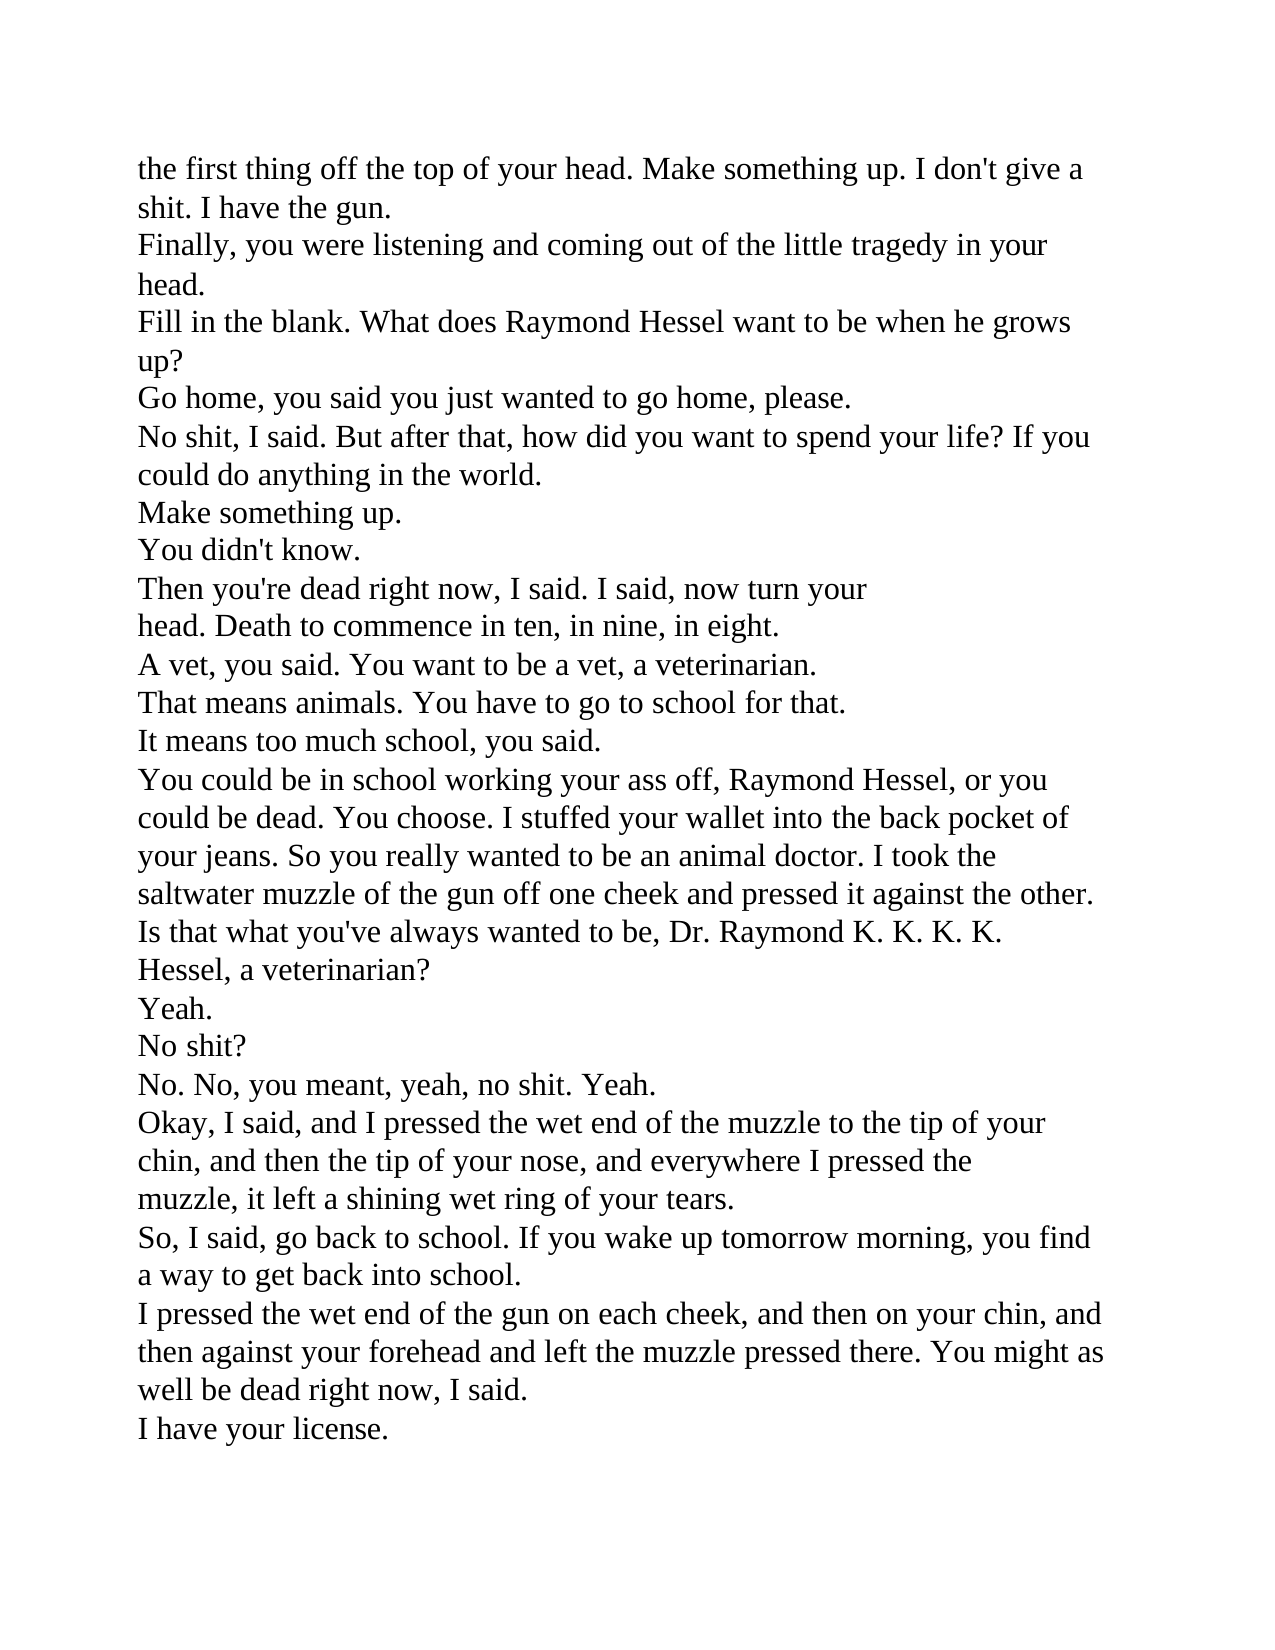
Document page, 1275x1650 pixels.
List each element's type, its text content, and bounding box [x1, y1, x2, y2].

text So, I said, go back to school. If you wake up tomorrow morning, you find a way to get back into school. [137, 1218, 1095, 1292]
text I have your license. [137, 1409, 1119, 1446]
text head. [137, 265, 1119, 302]
text Yeah. [137, 989, 249, 1026]
text Go home, you said you just wanted to go home, please. [137, 380, 1119, 416]
text No shit, I said. But after that, how did you want to spend your life? If you could do anything in the world. [137, 418, 1099, 492]
text No shit? [137, 1027, 249, 1064]
text the first thing off the top of your head. Make something up. I don't give a shit. I have the gun. [137, 149, 1119, 225]
text Fill in the blank. What does Raymond Hessel want to be when he grows up? [137, 302, 1095, 378]
text Finally, you were listening and coming out of the little tragedy in your [137, 227, 1119, 263]
text Then you're dead right now, I said. I said, now turn your head. Death to commence in ten, in nine, in eight. [137, 569, 942, 643]
text No. No, you meant, yeah, no shit. Yeah. [137, 1066, 1119, 1103]
text You could be in school working your ass off, Raymond Hessel, or you could be dead. You choose. I stuffed your wallet into the back pocket of your jeans. So you really wanted to be an animal doctor. I took the saltwater muzzle of the gun off one cheek and pressed it against the other. Is that what you've always wanted to be, Dr. Raymond K. K. K. K. Hessel, a veterinarian? [137, 760, 1095, 988]
text Make something up. You didn't know. [137, 493, 417, 568]
text A vet, you said. You want to be a vet, a veterinarian. That means animals. You have to go to school for that. It means too much school, you said. [137, 645, 850, 758]
text Okay, I said, and I pressed the wet end of the muzzle to the tip of your chin, and then the tip of your nose, and everywhere I pressed the muzzle, it left a shining wet ring of your tears. [137, 1103, 1072, 1216]
text I pressed the wet end of the gun on each cheek, and then on your chin, and then against your forehead and left the muzzle pressed there. You might as well be dead right now, I said. [137, 1294, 1119, 1407]
